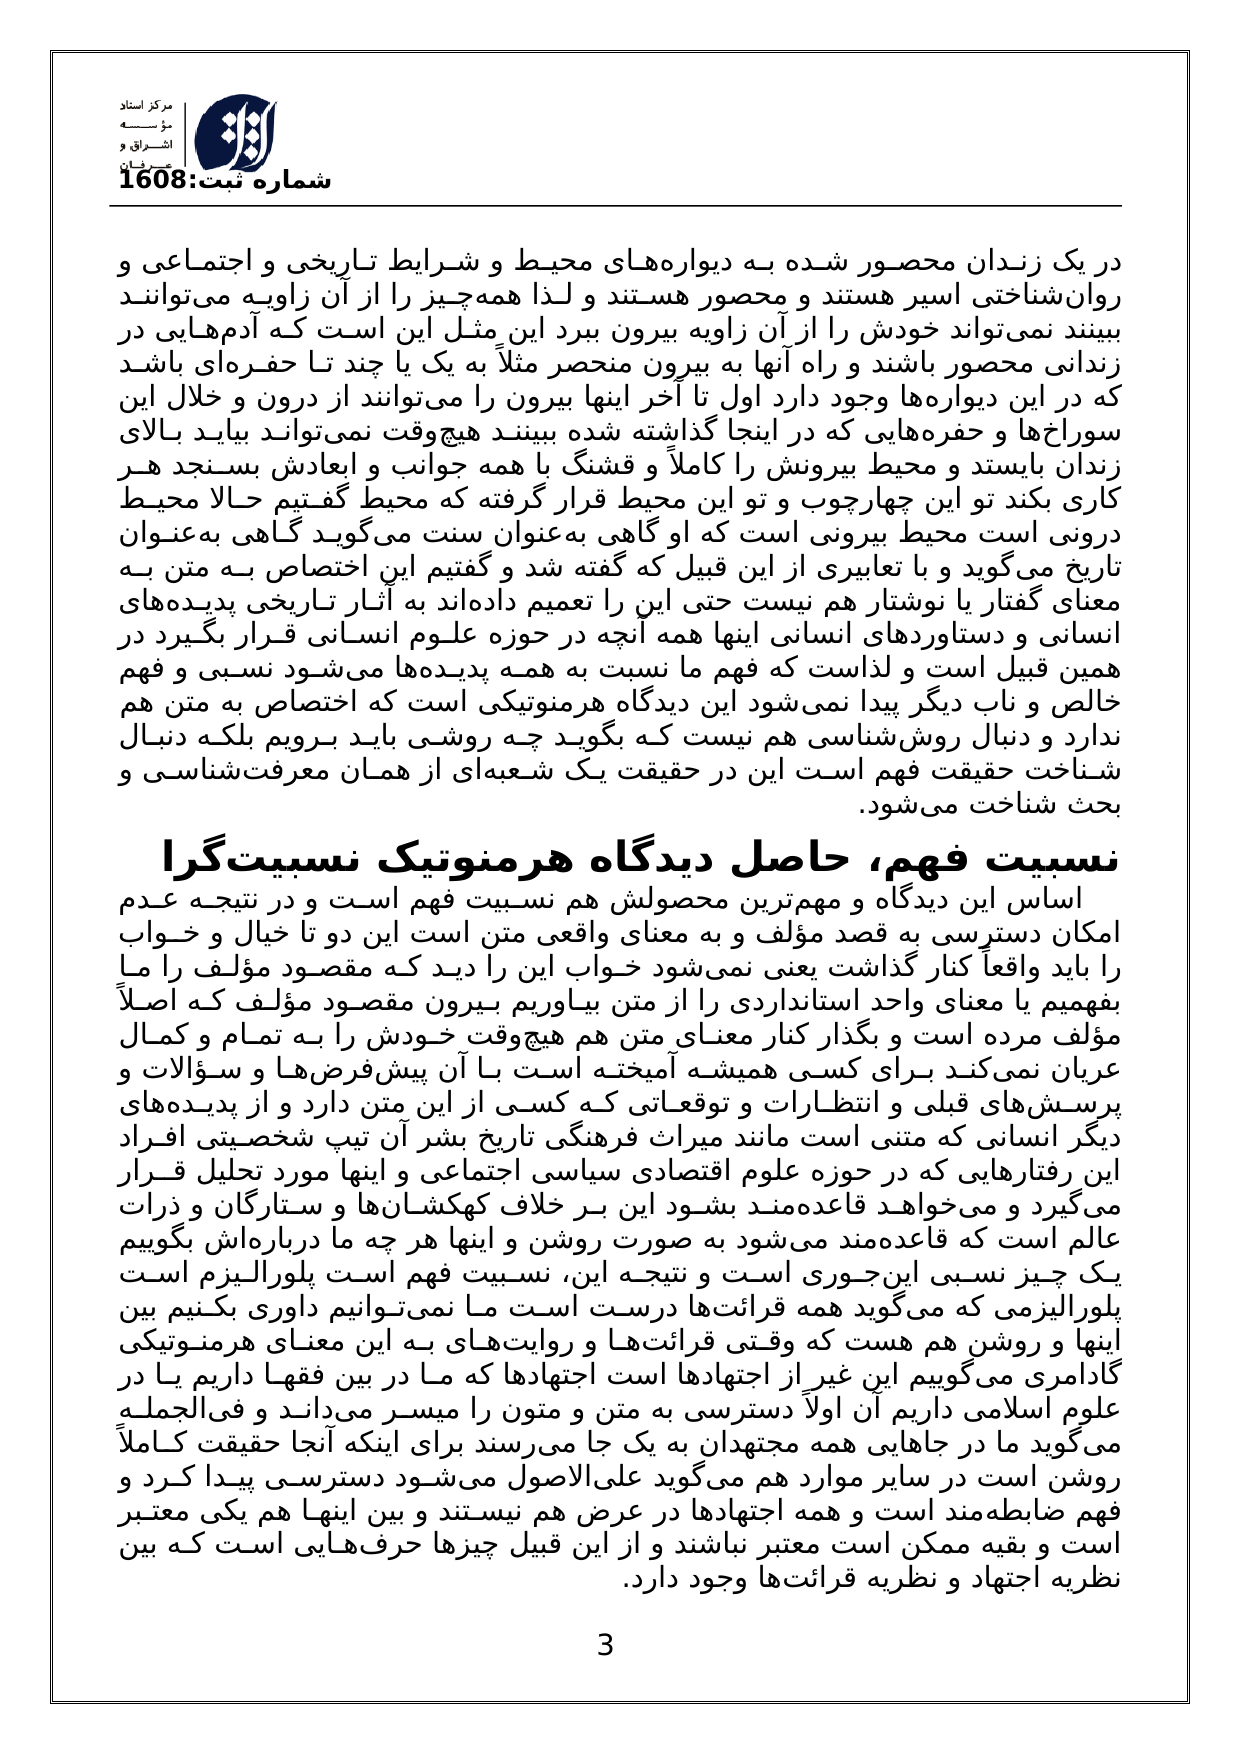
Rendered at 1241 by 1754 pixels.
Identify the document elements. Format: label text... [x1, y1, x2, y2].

text اساس این دیدگاه و مهم‌ترین محصولش هم نسبیت فهم است و در نتیجه عدم امکان دسترسی به قصد مؤلف و به معنای واقعی متن است این دو تا خیال و خواب را باید واقعاً کنار گذاشت یعنی نمی‌شود خواب این را دید که مقصود مؤلف را ما بفهمیم یا معنای واحد استانداردی را از متن بیاوریم بیرون مقصود مؤلف که اصلاً مؤلف مرده است و بگذار کنار معنای متن هم هیچ‌وقت خودش را به تمام و کمال عریان نمی‌کند برای کسی همیشه آمیخته است با آن پیش‌فرض‌ها و سؤالات و پرسش‌های قبلی و انتظارات و توقعاتی که کسی از این متن دارد و از پدیده‌های دیگر انسانی که متنی است مانند میراث فرهنگی تاریخ بشر آن تیپ شخصیتی افراد این رفتارهایی که در حوزه علوم اقتصادی سیاسی اجتماعی و اینها مورد تحلیل قرار می‌گیرد و می‌خواهد قاعده‌مند بشود این بر خلاف کهکشان‌ها و ستارگان و ذرات عالم است که قاعده‌مند می‌شود به صورت روشن و اینها هر چه ما درباره‌اش بگوییم یک چیز نسبی این‌جوری است و نتیجه این، نسبیت فهم است پلورالیزم است پلورالیزمی که می‌گوید همه قرائت‌ها درست است ما نمی‌توانیم داوری بکنیم بین اینها و روشن هم هست که وقتی قرائت‌ها و روایت‌های به این معنای هرمنوتیکی گادامری می‌گوییم این غیر از اجتهادها است اجتهادها که ما در بین فقها داریم یا در علوم اسلامی داریم آن اولاً دسترسی به متن و متون را میسر می‌داند و فی‌الجمله می‌گوید ما در جاهایی همه مجتهدان به یک جا می‌رسند برای اینکه آنجا حقیقت کاملاً روشن است در سایر موارد هم می‌گوید علی‌الاصول می‌شود دسترسی پیدا کرد و فهم ضابطه‌مند است و همه اجتهادها در عرض هم نیستند و بین اینها هم یکی معتبر است و بقیه ممکن است معتبر نباشند و از این قبیل چیزها حرف‌هایی است که بین نظریه اجتهاد و نظریه قرائت‌ها وجود دارد. [118, 882, 1122, 1595]
picture [112, 87, 279, 176]
subtitle نسبیت فهم، حاصل دیدگاه هرمنوتیک نسبیت‌گرا [118, 833, 1122, 882]
